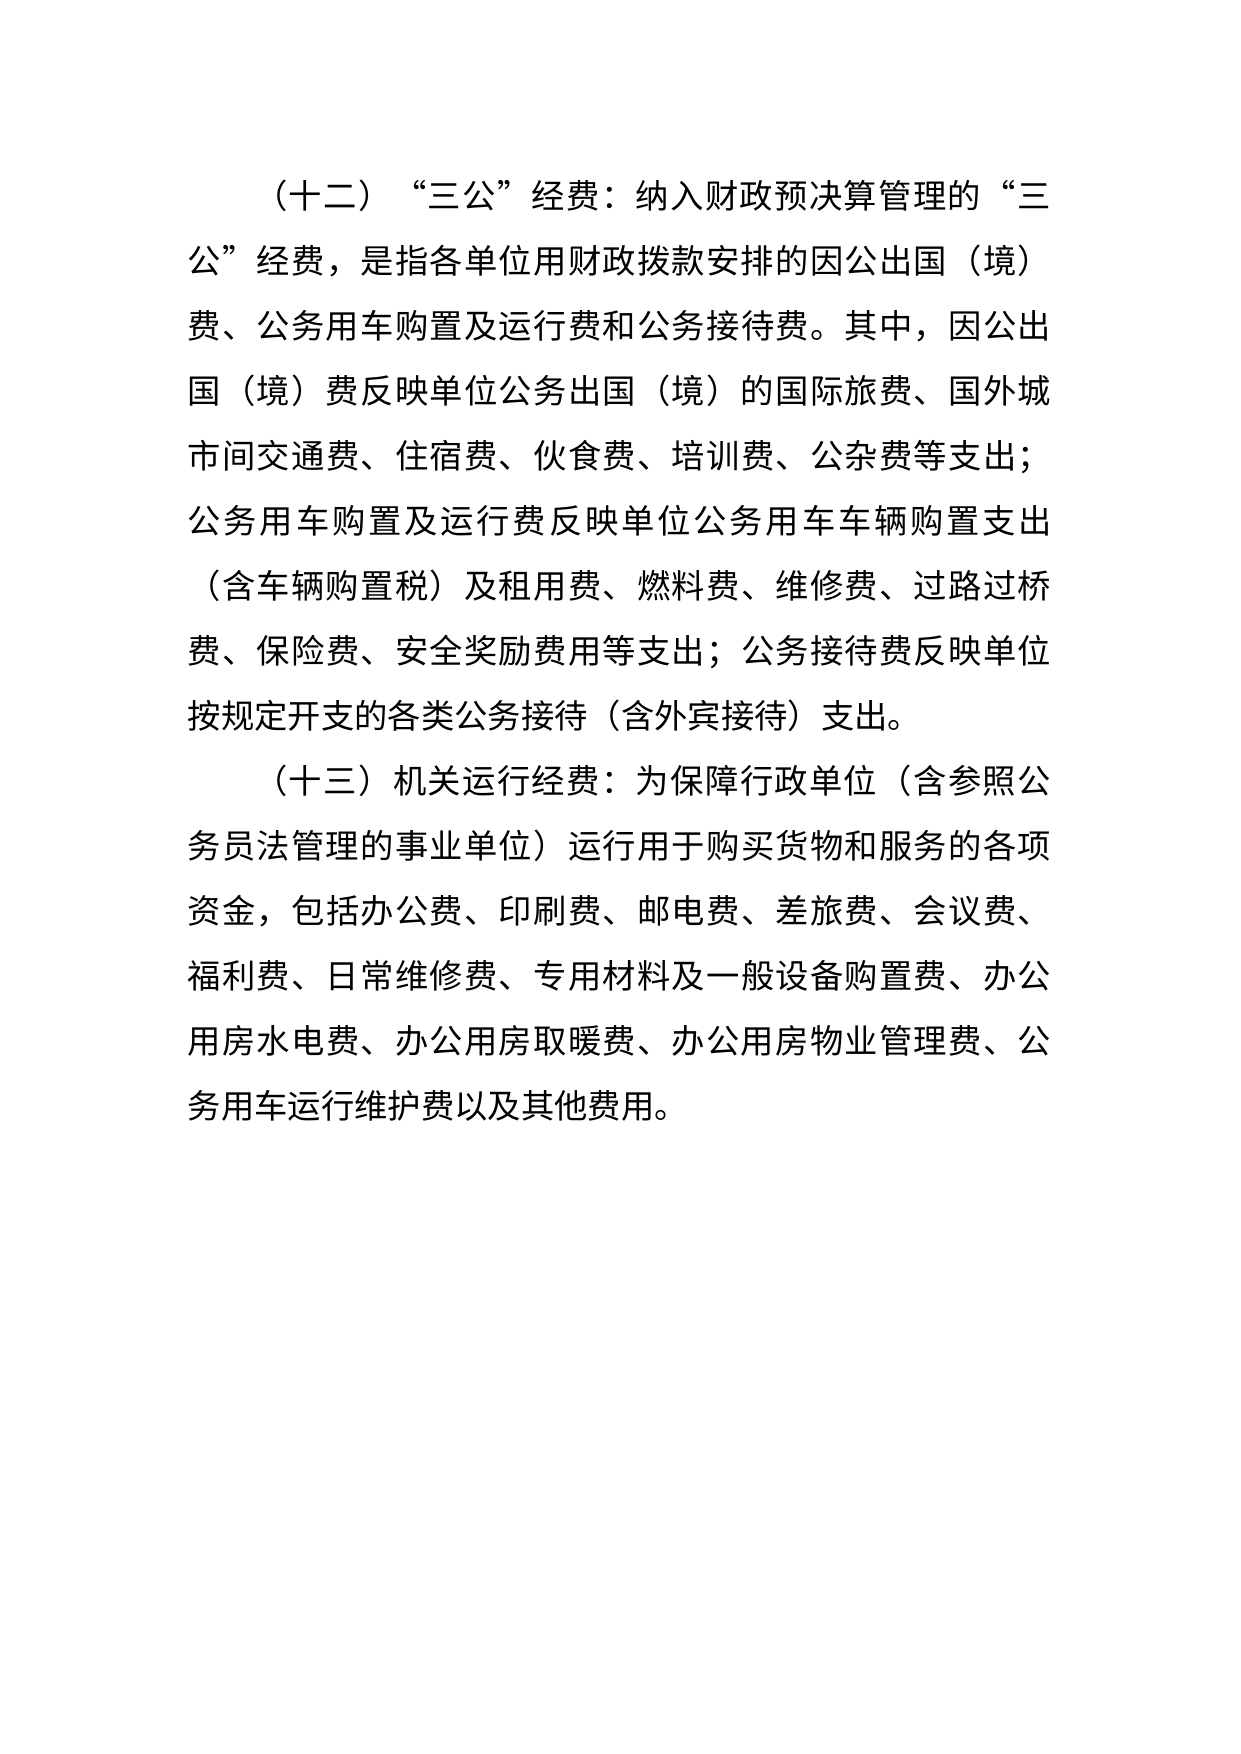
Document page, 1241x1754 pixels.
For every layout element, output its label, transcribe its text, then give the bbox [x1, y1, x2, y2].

text （十二）“三公”经费：纳入财政预决算管理的“三公”经费，是指各单位用财政拨款安排的因公出国（境）费、公务用车购置及运行费和公务接待费。其中，因公出国（境）费反映单位公务出国（境）的国际旅费、国外城市间交通费、住宿费、伙食费、培训费、公杂费等支出；公务用车购置及运行费反映单位公务用车车辆购置支出（含车辆购置税）及租用费、燃料费、维修费、过路过桥费、保险费、安全奖励费用等支出；公务接待费反映单位按规定开支的各类公务接待（含外宾接待）支出。 [187, 162, 1053, 747]
text （十三）机关运行经费：为保障行政单位（含参照公务员法管理的事业单位）运行用于购买货物和服务的各项资金，包括办公费、印刷费、邮电费、差旅费、会议费、福利费、日常维修费、专用材料及一般设备购置费、办公用房水电费、办公用房取暖费、办公用房物业管理费、公务用车运行维护费以及其他费用。 [187, 747, 1053, 1137]
